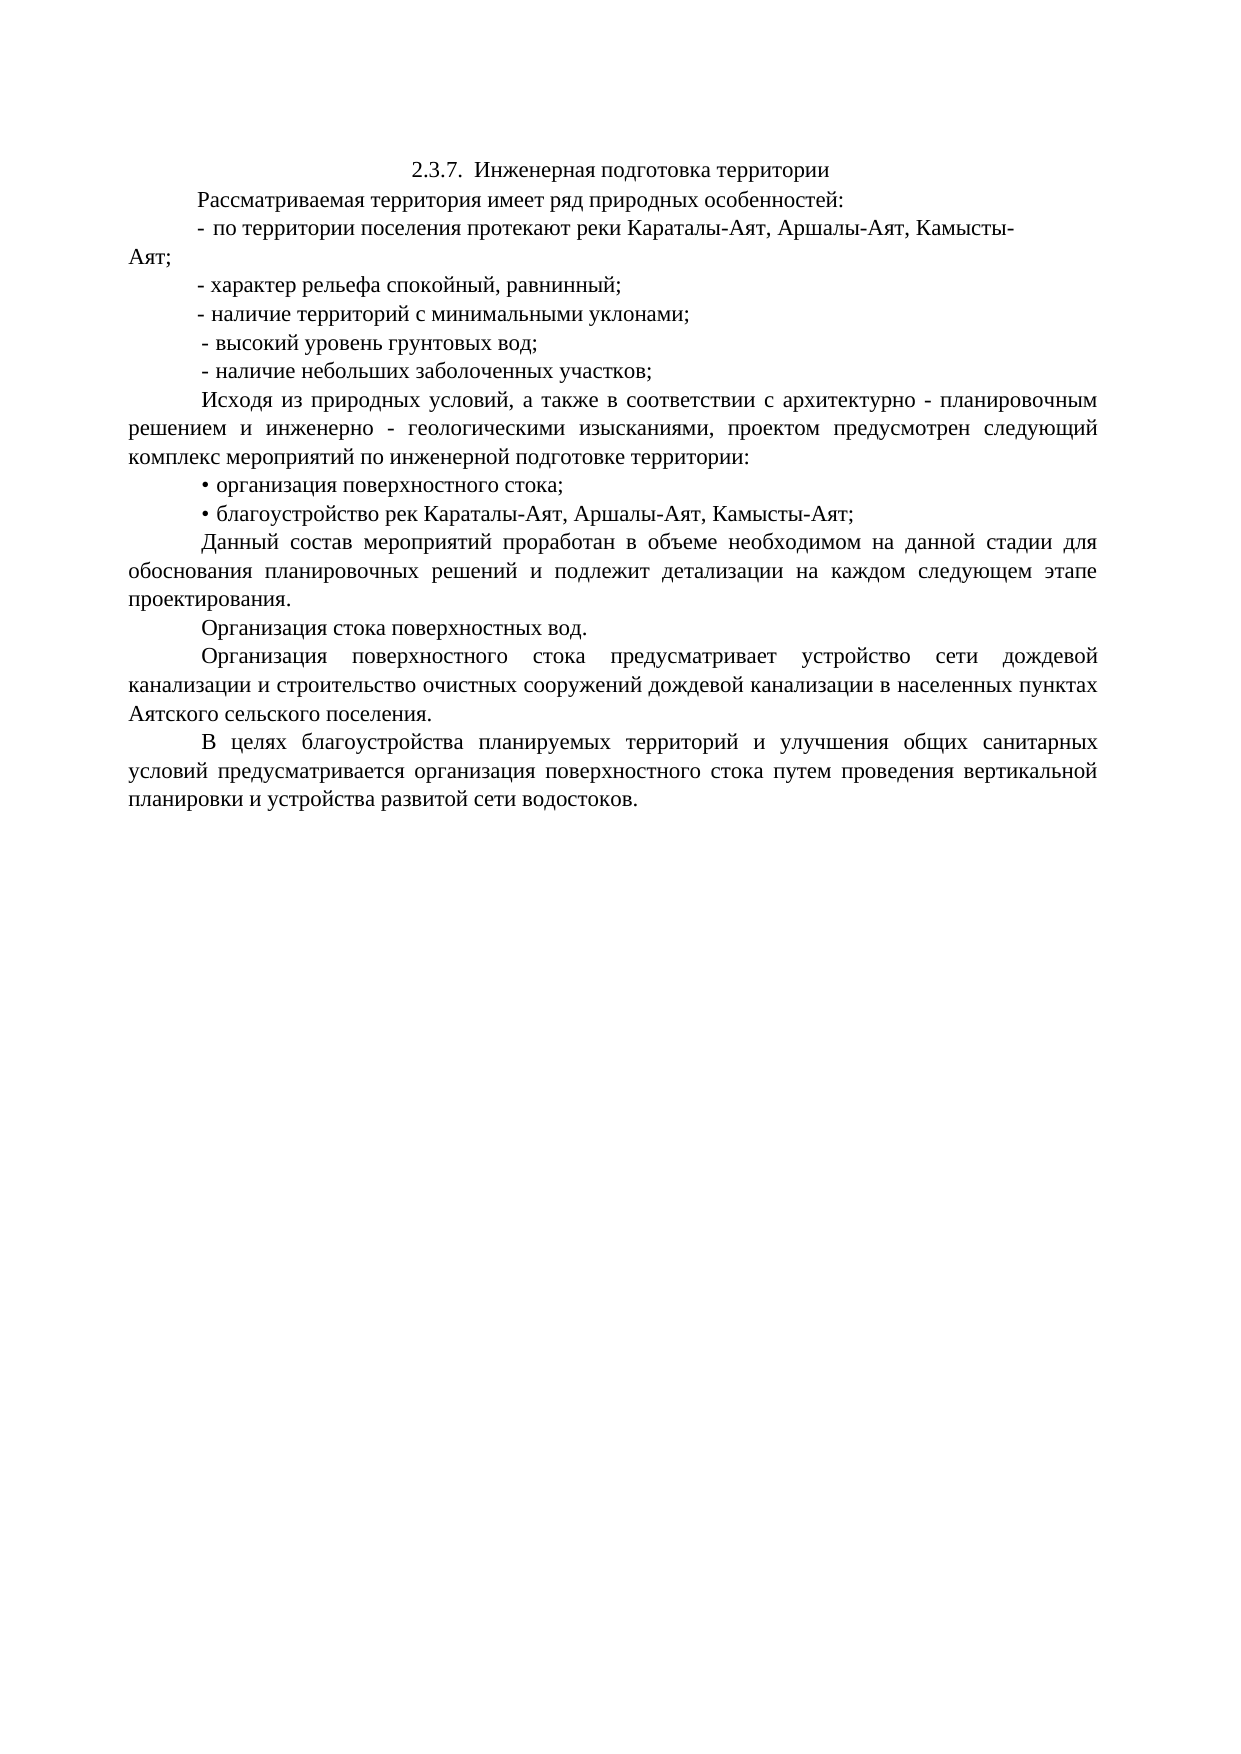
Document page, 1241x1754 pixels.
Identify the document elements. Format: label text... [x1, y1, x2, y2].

text Данный состав мероприятий проработан в объеме необходимом на данной стадии для обоснования планировочных решений и подлежит детализации на каждом следующем этапе проектирования. [128, 527, 1099, 613]
list Инженерная подготовка территории [411, 159, 1101, 182]
list высокий уровень грунтовых вод; [128, 327, 1101, 356]
text Аят; [128, 242, 1101, 270]
text В целях благоустройства планируемых территорий и улучшения общих санитарных условий предусматривается организация поверхностного стока путем проведения вертикальной планировки и устройства развитой сети водостоков. [128, 727, 1099, 812]
text Организация стока поверхностных вод. [128, 613, 1101, 641]
list благоустройство рек Караталы-Аят, Аршалы-Аят, Камысты-Аят; [128, 498, 1101, 527]
list организация поверхностного стока; [128, 470, 1101, 498]
text Рассматриваемая территория имеет ряд природных особенностей: [128, 184, 1101, 213]
text Исходя из природных условий, а также в соответствии с архитектурно - планировочным решением и инженерно - геологическими изысканиями, проектом предусмотрен следующий комплекс мероприятий по инженерной подготовке территории: [128, 384, 1099, 470]
list характер рельефа спокойный, равнинный; [128, 270, 1101, 299]
list наличие небольших заболоченных участков; [128, 356, 1101, 384]
text Организация поверхностного стока предусматривает устройство сети дождевой канализации и строительство очистных сооружений дождевой канализации в населенных пунктах Аятского сельского поселения. [128, 641, 1099, 727]
list по территории поселения протекают реки Караталы-Аят, Аршалы-Аят, Камысты- [128, 213, 1101, 242]
list наличие территорий с минимальными уклонами; [128, 299, 1101, 327]
